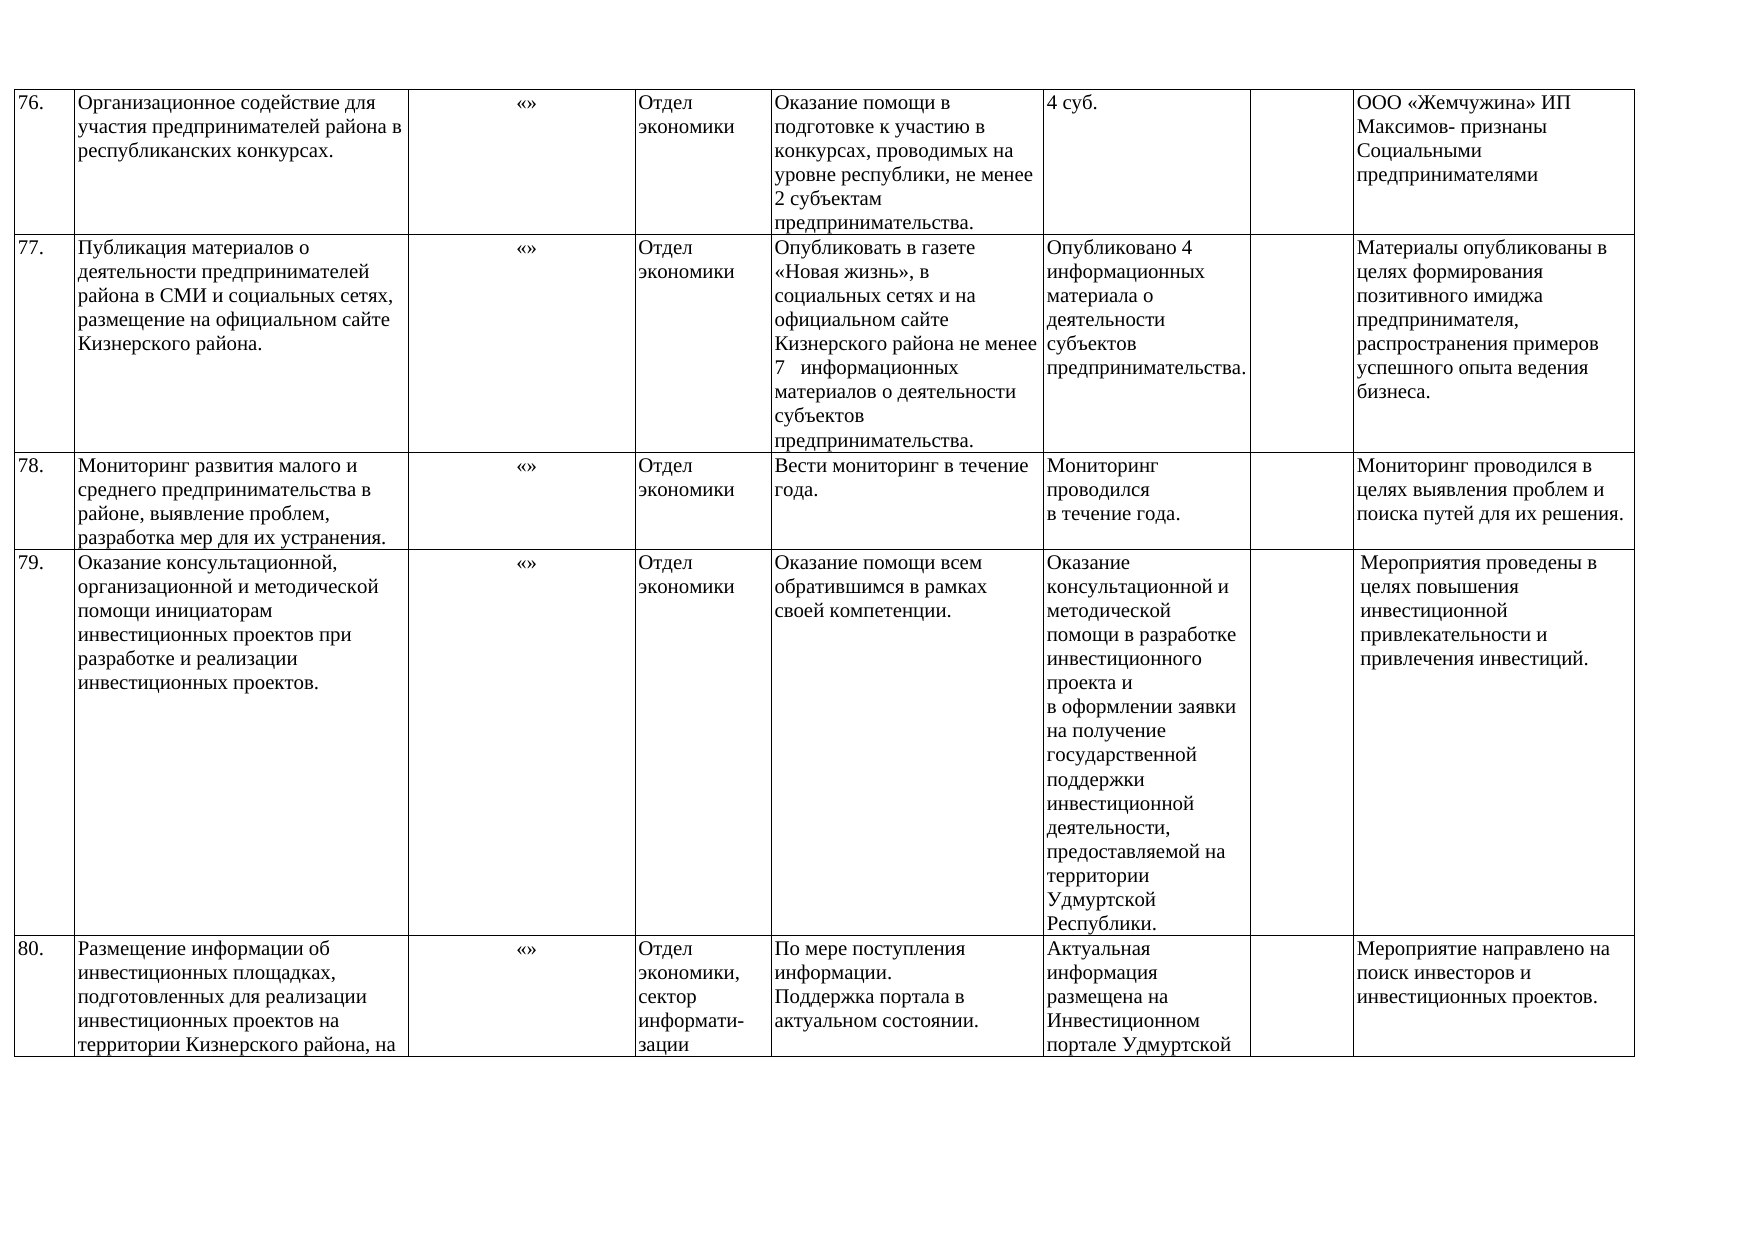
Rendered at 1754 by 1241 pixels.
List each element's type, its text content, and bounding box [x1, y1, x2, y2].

table_cell Вести мониторинг в течение года. [772, 453, 1043, 549]
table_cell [772, 936, 1043, 1056]
table_cell [1251, 550, 1353, 935]
table_cell «» [409, 453, 635, 549]
table_cell Мониторинг проводился в течение года. [1044, 453, 1250, 549]
table_cell «» [409, 936, 635, 1056]
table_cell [75, 936, 408, 1056]
table_cell 77. [15, 235, 74, 452]
table_cell [1251, 453, 1353, 549]
table_cell Мониторинг проводился в целях выявления проблем и поиска путей для их решения. [1354, 453, 1634, 549]
table_cell Оказание консультационной, организационной и методической помощи инициаторам инвестиционных проектов при разработке и реализации инвестиционных проектов. [75, 550, 408, 935]
table_cell Оказание помощи всем обратившимся в рамках своей компетенции. [772, 550, 1043, 935]
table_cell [1354, 936, 1634, 1056]
table_cell Опубликовано 4 информационных материала о деятельности субъектов предпринимательства. [1044, 235, 1250, 452]
table_cell [1251, 936, 1353, 1056]
table_cell ООО «Жемчужина» ИП Максимов- признаны Социальными предпринимателями [1354, 90, 1634, 234]
table_cell Оказание консультационной и методической помощи в разработке инвестиционного проекта и в оформлении заявки на получение государственной поддержки инвестиционной деятельности, предоставляемой на территории Удмуртской Республики. [1044, 550, 1250, 935]
table_cell Отдел экономики [636, 453, 771, 549]
table_cell Публикация материалов о деятельности предпринимателей района в СМИ и социальных сетях, размещение на официальном сайте Кизнерского района. [75, 235, 408, 452]
table_cell 80. [15, 936, 74, 1056]
table_cell Материалы опубликованы в целях формирования позитивного имиджа предпринимателя, распространения примеров успешного опыта ведения бизнеса. [1354, 235, 1634, 452]
table_cell Оказание помощи в подготовке к участию в конкурсах, проводимых на уровне республики, не менее 2 субъектам предпринимательства. [772, 90, 1043, 234]
table_cell Отдел экономики [636, 235, 771, 452]
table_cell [636, 936, 771, 1056]
table_cell Опубликовать в газете «Новая жизнь», в социальных сетях и на официальном сайте Кизнерского района не менее 7 информационных материалов о деятельности субъектов предпринимательства. [772, 235, 1043, 452]
table_cell «» [409, 550, 635, 935]
table_cell Мероприятия проведены в целях повышения инвестиционной привлекательности и привлечения инвестиций. [1354, 550, 1634, 935]
table_cell 4 суб. [1044, 90, 1250, 234]
table_cell Отдел экономики [636, 550, 771, 935]
table_cell 79. [15, 550, 74, 935]
table_cell Отдел экономики [636, 90, 771, 234]
table_cell Организационное содействие для участия предпринимателей района в республиканских конкурсах. [75, 90, 408, 234]
table_cell [1251, 90, 1353, 234]
table_cell 76. [15, 90, 74, 234]
table_cell «» [409, 90, 635, 234]
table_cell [1044, 936, 1250, 1056]
table_cell 78. [15, 453, 74, 549]
table_cell «» [409, 235, 635, 452]
table_cell Мониторинг развития малого и среднего предпринимательства в районе, выявление проблем, разработка мер для их устранения. [75, 453, 408, 549]
table_cell [1251, 235, 1353, 452]
